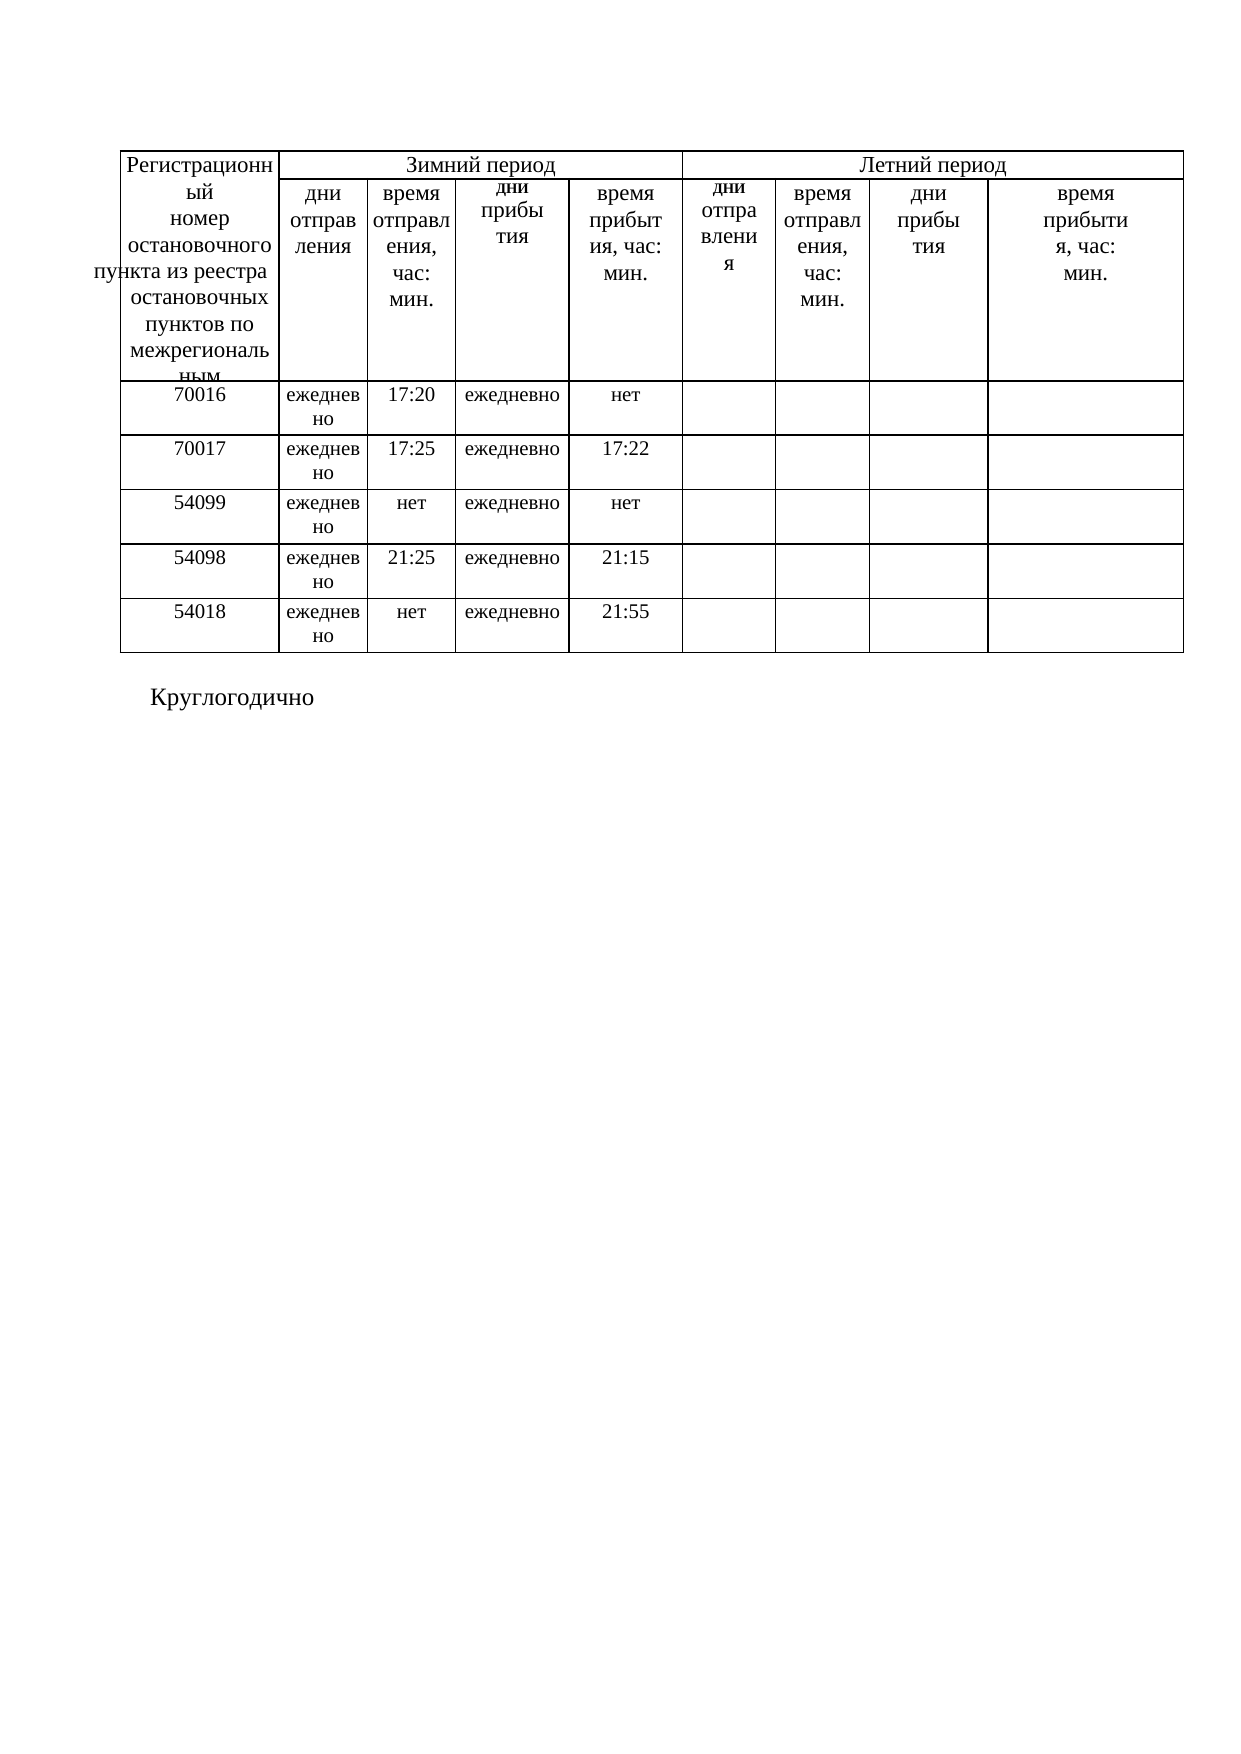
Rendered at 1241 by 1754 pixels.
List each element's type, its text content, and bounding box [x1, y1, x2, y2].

table_cell время отправл ения, час: мин. [368, 180, 455, 380]
table_cell 17:22 [570, 436, 682, 489]
table_cell время прибыт ия, час: мин. [570, 180, 682, 380]
table_cell дни прибы тия [870, 180, 987, 380]
table_cell ежедневно [280, 436, 367, 489]
table_cell [989, 545, 1183, 597]
table_header Летний период [683, 152, 1183, 178]
table_cell [683, 490, 775, 543]
table_cell 54098 [121, 545, 278, 597]
table_cell [870, 490, 987, 543]
table_cell [683, 545, 775, 597]
table_cell [683, 599, 775, 652]
table_cell [989, 599, 1183, 652]
table_cell [776, 490, 869, 543]
table_cell 54099 [121, 490, 278, 543]
table_cell ежедневно [280, 490, 367, 543]
table_cell [870, 382, 987, 434]
table_cell [870, 599, 987, 652]
table_cell ежедневно [456, 545, 568, 597]
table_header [121, 152, 278, 380]
table_cell время отправл ения, час: мин. [776, 180, 869, 380]
table_cell дни отправ ления [280, 180, 367, 380]
table_cell [989, 490, 1183, 543]
table_cell 21:25 [368, 545, 455, 597]
table_cell ежедневно [456, 490, 568, 543]
table_cell нет [570, 382, 682, 434]
table_cell ежедневно [280, 382, 367, 434]
table_header Зимний период [280, 152, 682, 178]
table_cell время прибыти я, час: мин. [989, 180, 1183, 380]
table_cell 17:25 [368, 436, 455, 489]
table_cell ежедневно [456, 382, 568, 434]
table_cell [683, 382, 775, 434]
text Круглогодично [150, 682, 1090, 711]
table_cell ежедневно [456, 599, 568, 652]
table_cell [776, 545, 869, 597]
table_cell ежедневно [280, 599, 367, 652]
table_cell нет [570, 490, 682, 543]
table_cell 21:55 [570, 599, 682, 652]
table_cell ежедневно [280, 545, 367, 597]
table_cell 70016 [121, 382, 278, 434]
table_cell [989, 382, 1183, 434]
table_cell [870, 436, 987, 489]
table_cell 54018 [121, 599, 278, 652]
table_cell 17:20 [368, 382, 455, 434]
table_cell [683, 436, 775, 489]
table_cell 21:15 [570, 545, 682, 597]
table_cell 70017 [121, 436, 278, 489]
table_cell нет [368, 599, 455, 652]
table_cell [870, 545, 987, 597]
table_cell нет [368, 490, 455, 543]
table_cell [989, 436, 1183, 489]
table_cell ДНИ отпра влени я [683, 180, 775, 380]
table_cell ежедневно [456, 436, 568, 489]
table_cell ДНИ прибы тия [456, 180, 568, 380]
table_cell [776, 599, 869, 652]
table_cell [776, 382, 869, 434]
table_cell [776, 436, 869, 489]
